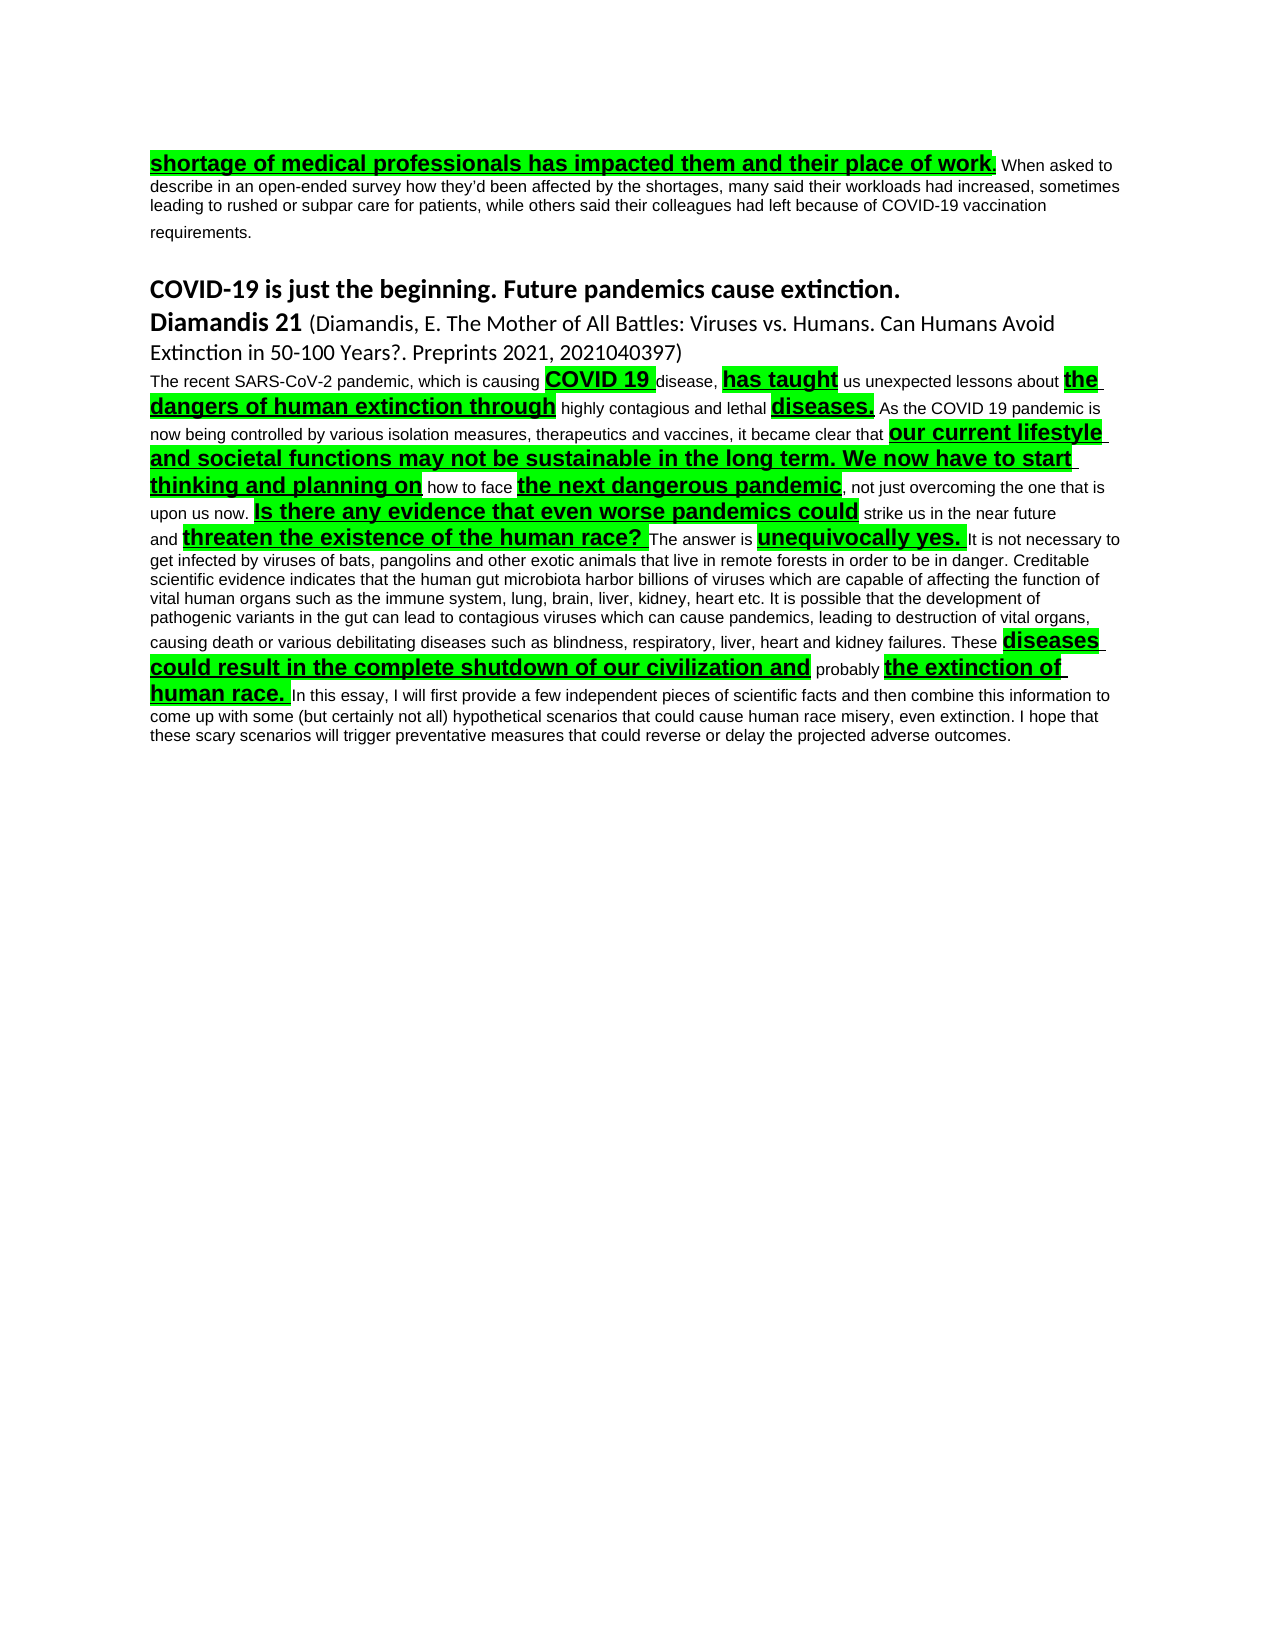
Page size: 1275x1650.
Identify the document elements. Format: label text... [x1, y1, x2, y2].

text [150, 150, 1125, 243]
text COVID-19 is just the beginning. Future pandemics cause extinction. [150, 272, 1125, 305]
text Diamandis 21 (Diamandis, E. The Mother of All Battles: Viruses vs. Humans. Can Humans Avoid Extinction in 50-100 Years?. Preprints 2021, 2021040397) [150, 305, 1125, 366]
text The recent SARS-CoV-2 pandemic, which is causing COVID 19 disease, has taught us unexpected lessons about the dangers of human extinction through highly contagious and lethal diseases. As the COVID 19 pandemic is now being controlled by various isolation measures, therapeutics and vaccines, it became clear that our current lifestyle and societal functions may not be sustainable in the long term. We now have to start thinking and planning on how to face the next dangerous pandemic, not just overcoming the one that is upon us now. Is there any evidence that even worse pandemics could strike us in the near future and threaten the existence of the human race? The answer is unequivocally yes. It is not necessary to get infected by viruses of bats, pangolins and other exotic animals that live in remote forests in order to be in danger. Creditable scientific evidence indicates that the human gut microbiota harbor billions of viruses which are capable of affecting the function of vital human organs such as the immune system, lung, brain, liver, kidney, heart etc. It is possible that the development of pathogenic variants in the gut can lead to contagious viruses which can cause pandemics, leading to destruction of vital organs, causing death or various debilitating diseases such as blindness, respiratory, liver, heart and kidney failures. These diseases could result in the complete shutdown of our civilization and probably the extinction of human race. In this essay, I will first provide a few independent pieces of scientific facts and then combine this information to come up with some (but certainly not all) hypothetical scenarios that could cause human race misery, even extinction. I hope that these scary scenarios will trigger preventative measures that could reverse or delay the projected adverse outcomes. [150, 366, 1125, 745]
